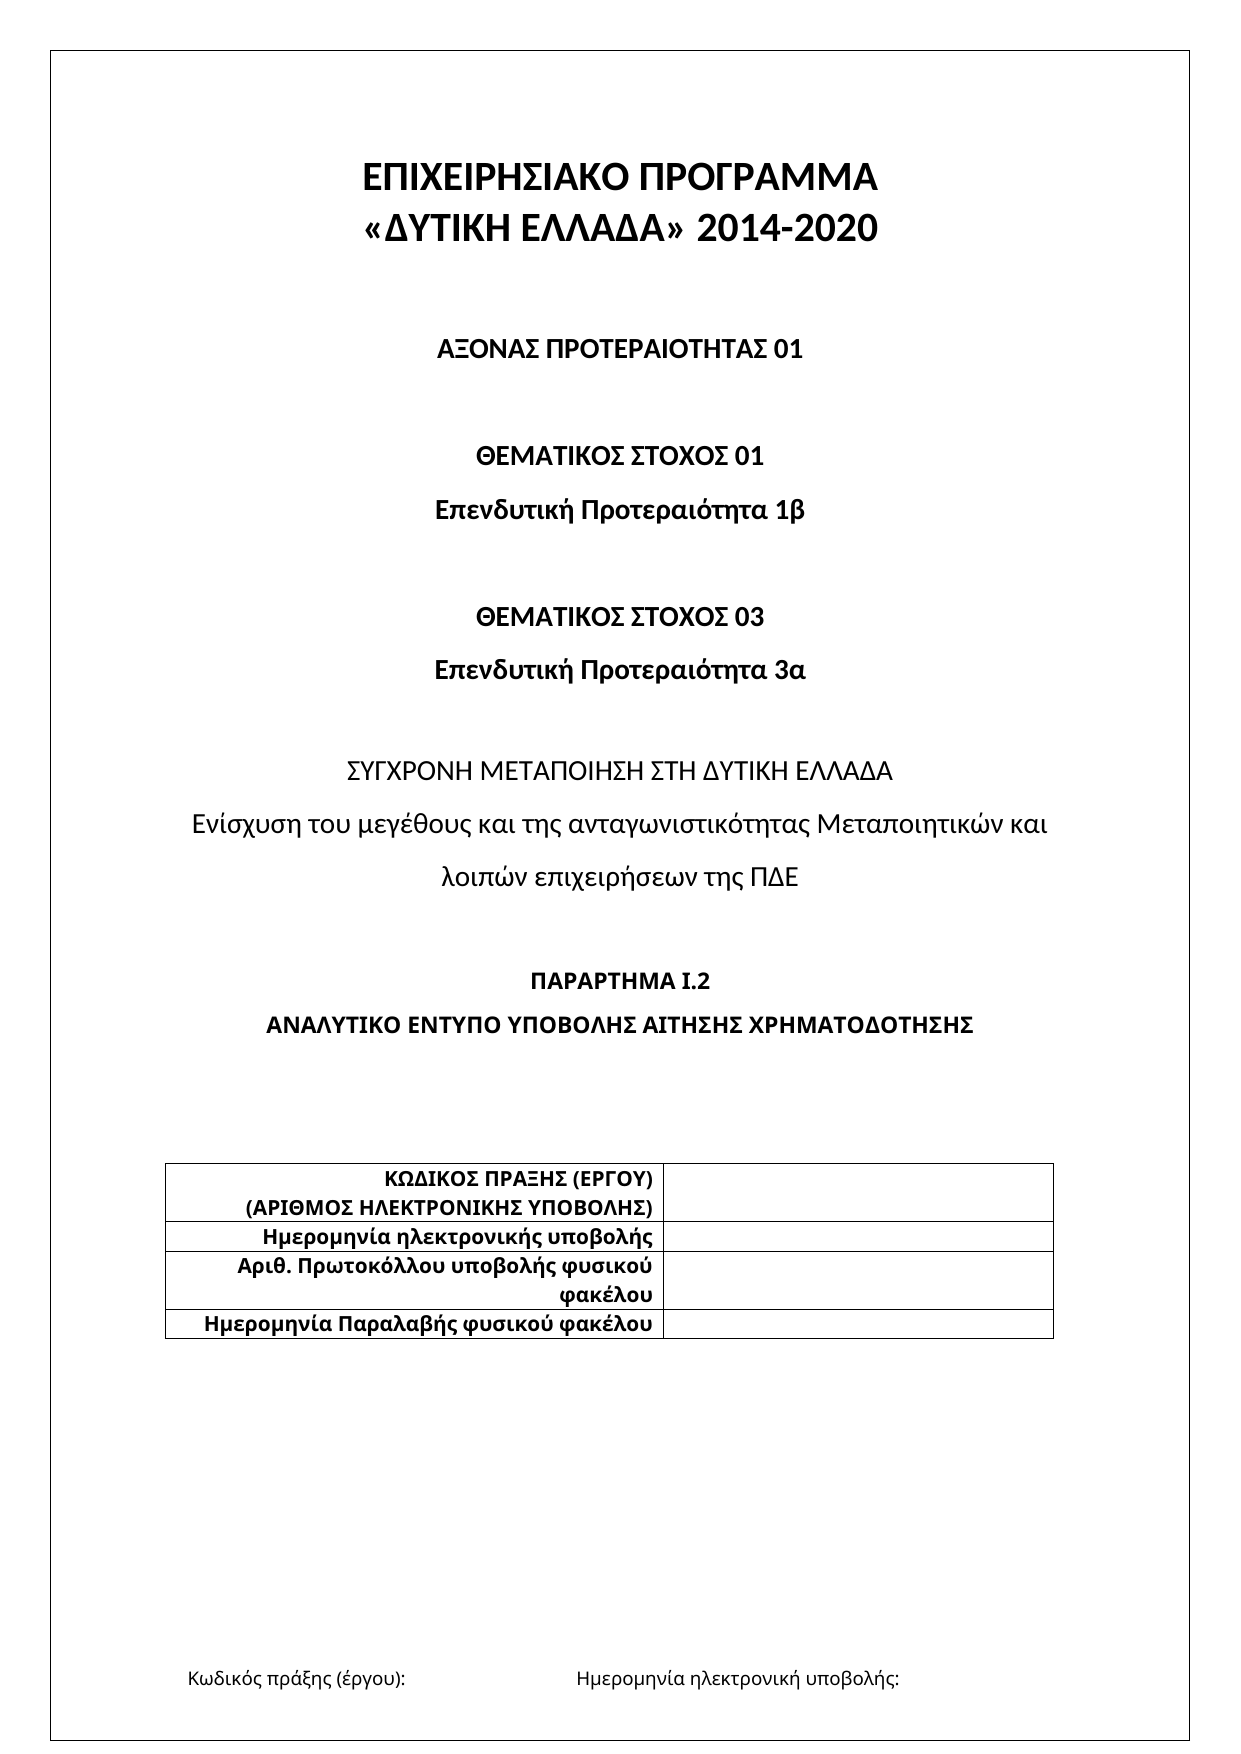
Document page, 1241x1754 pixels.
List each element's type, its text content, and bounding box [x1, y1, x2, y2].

table_cell Ημερομηνία ηλεκτρονικής υποβολής [166, 1222, 663, 1251]
table_cell Ημερομηνία Παραλαβής φυσικού φακέλου [166, 1310, 663, 1338]
table_cell Αριθ. Πρωτοκόλλου υποβολής φυσικού φακέλου [166, 1252, 663, 1308]
text Ενίσχυση του μεγέθους και της ανταγωνιστικότητας Μεταποιητικών και λοιπών επιχειρήσεων της ΠΔΕ [187, 805, 1053, 894]
text ΠΑΡΑΡΤΗΜΑ I.2 [187, 965, 1053, 997]
table_cell [664, 1310, 1053, 1338]
text ΘΕΜΑΤΙΚΟΣ ΣΤΟΧΟΣ 01 [187, 437, 1053, 473]
text Επενδυτική Προτεραιότητα 1β [187, 491, 1053, 527]
text Επενδυτική Προτεραιότητα 3α [187, 651, 1053, 687]
text ΑΞΟΝΑΣ ΠΡΟΤΕΡΑΙΟΤΗΤΑΣ 01 [187, 331, 1053, 366]
text ΕΠΙΧΕΙΡΗΣΙΑΚΟ ΠΡΟΓΡΑΜΜΑ [187, 150, 1053, 201]
table_header ΚΩΔΙΚΟΣ ΠΡΑΞΗΣ (ΕΡΓΟΥ) (ΑΡΙΘΜΟΣ ΗΛΕΚΤΡΟΝΙΚΗΣ ΥΠΟΒΟΛΗΣ) [166, 1164, 663, 1221]
text «ΔΥΤΙΚΗ ΕΛΛΑΔΑ» 2014-2020 [187, 201, 1053, 252]
text ΑΝΑΛΥΤΙΚΟ ΕΝΤΥΠΟ ΥΠΟΒΟΛΗΣ ΑΙΤΗΣΗΣ ΧΡΗΜΑΤΟΔΟΤΗΣΗΣ [187, 1009, 1053, 1040]
table_cell [664, 1222, 1053, 1251]
table_header [664, 1164, 1053, 1221]
text ΘΕΜΑΤΙΚΟΣ ΣΤΟΧΟΣ 03 [187, 598, 1053, 633]
text ΣΥΓΧΡΟΝΗ ΜΕΤΑΠΟΙΗΣΗ ΣΤΗ ΔΥΤΙΚΗ ΕΛΛΑΔΑ [187, 752, 1053, 787]
table_cell [664, 1252, 1053, 1308]
